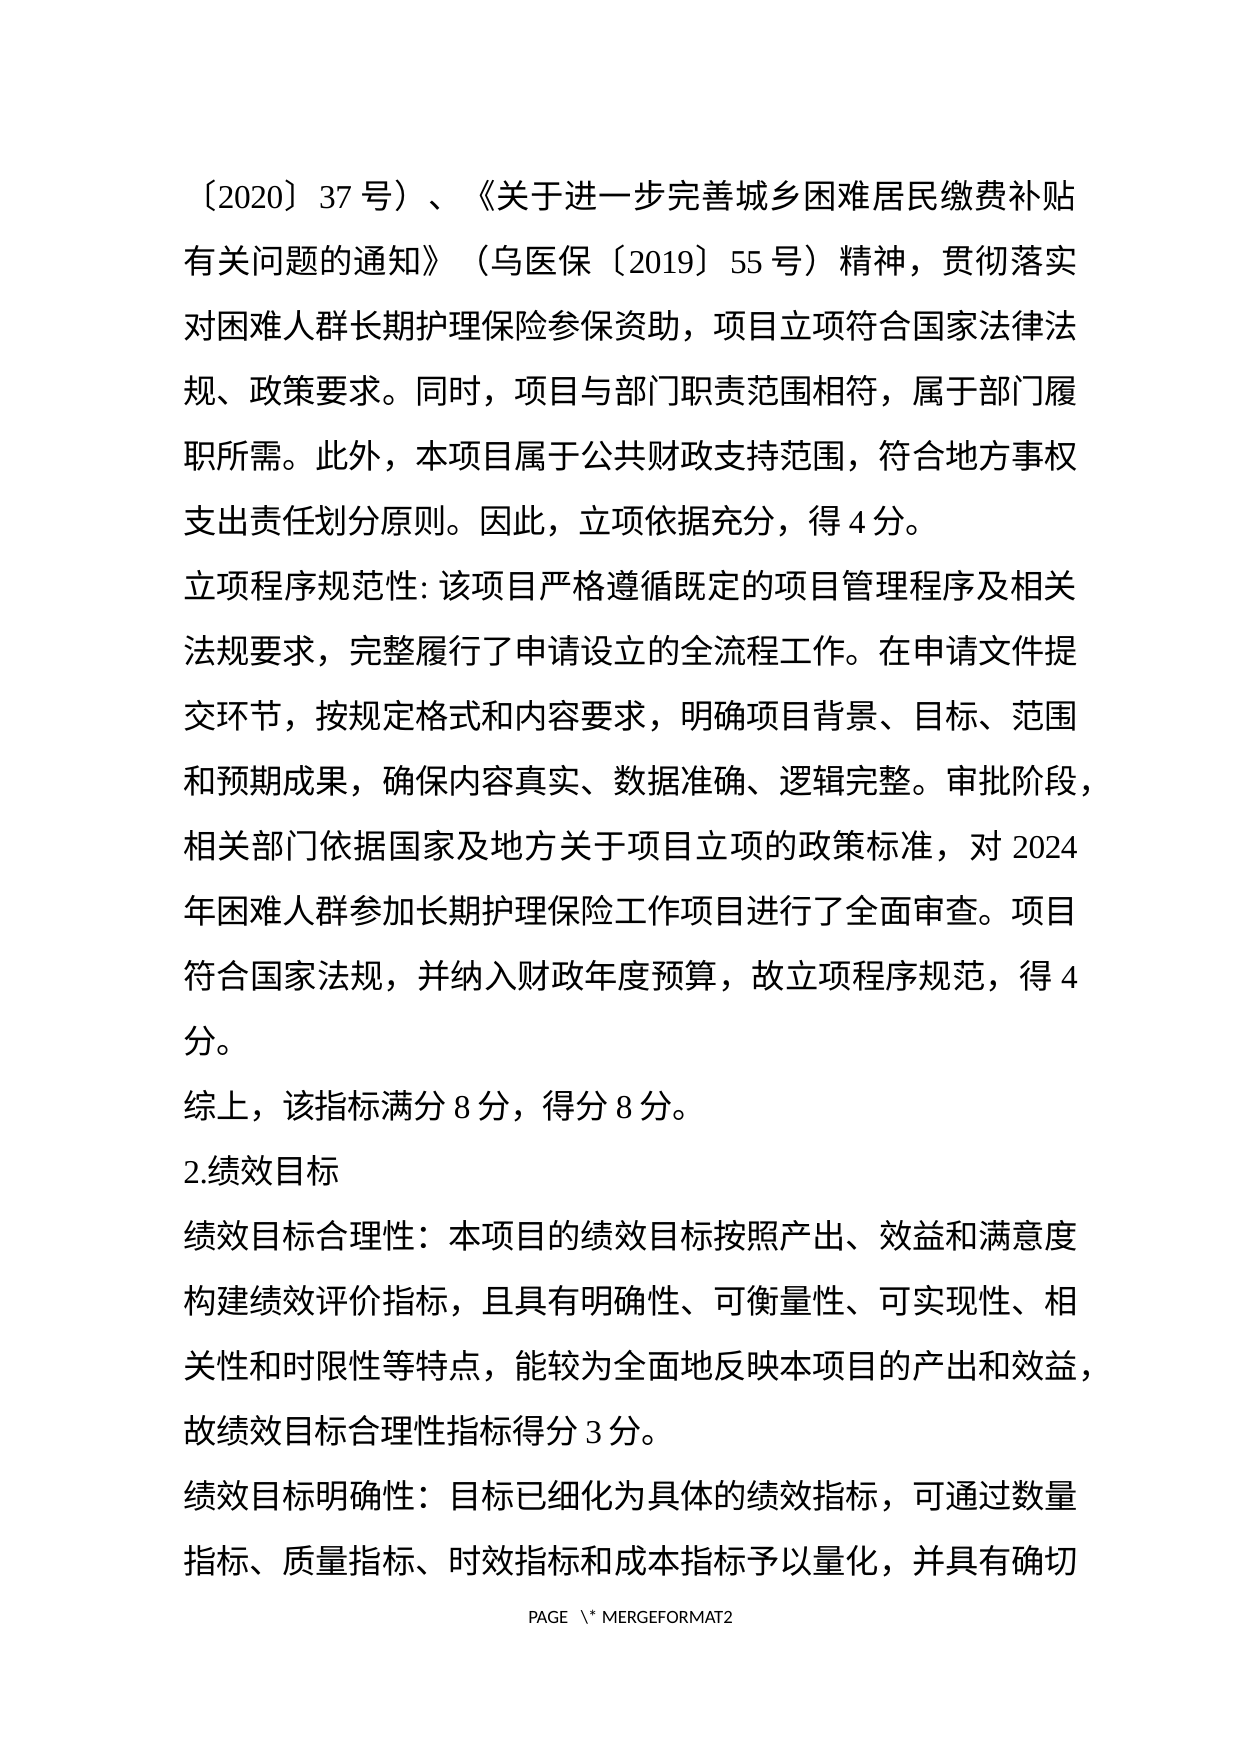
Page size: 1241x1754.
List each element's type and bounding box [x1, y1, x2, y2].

text [183, 162, 1078, 1592]
